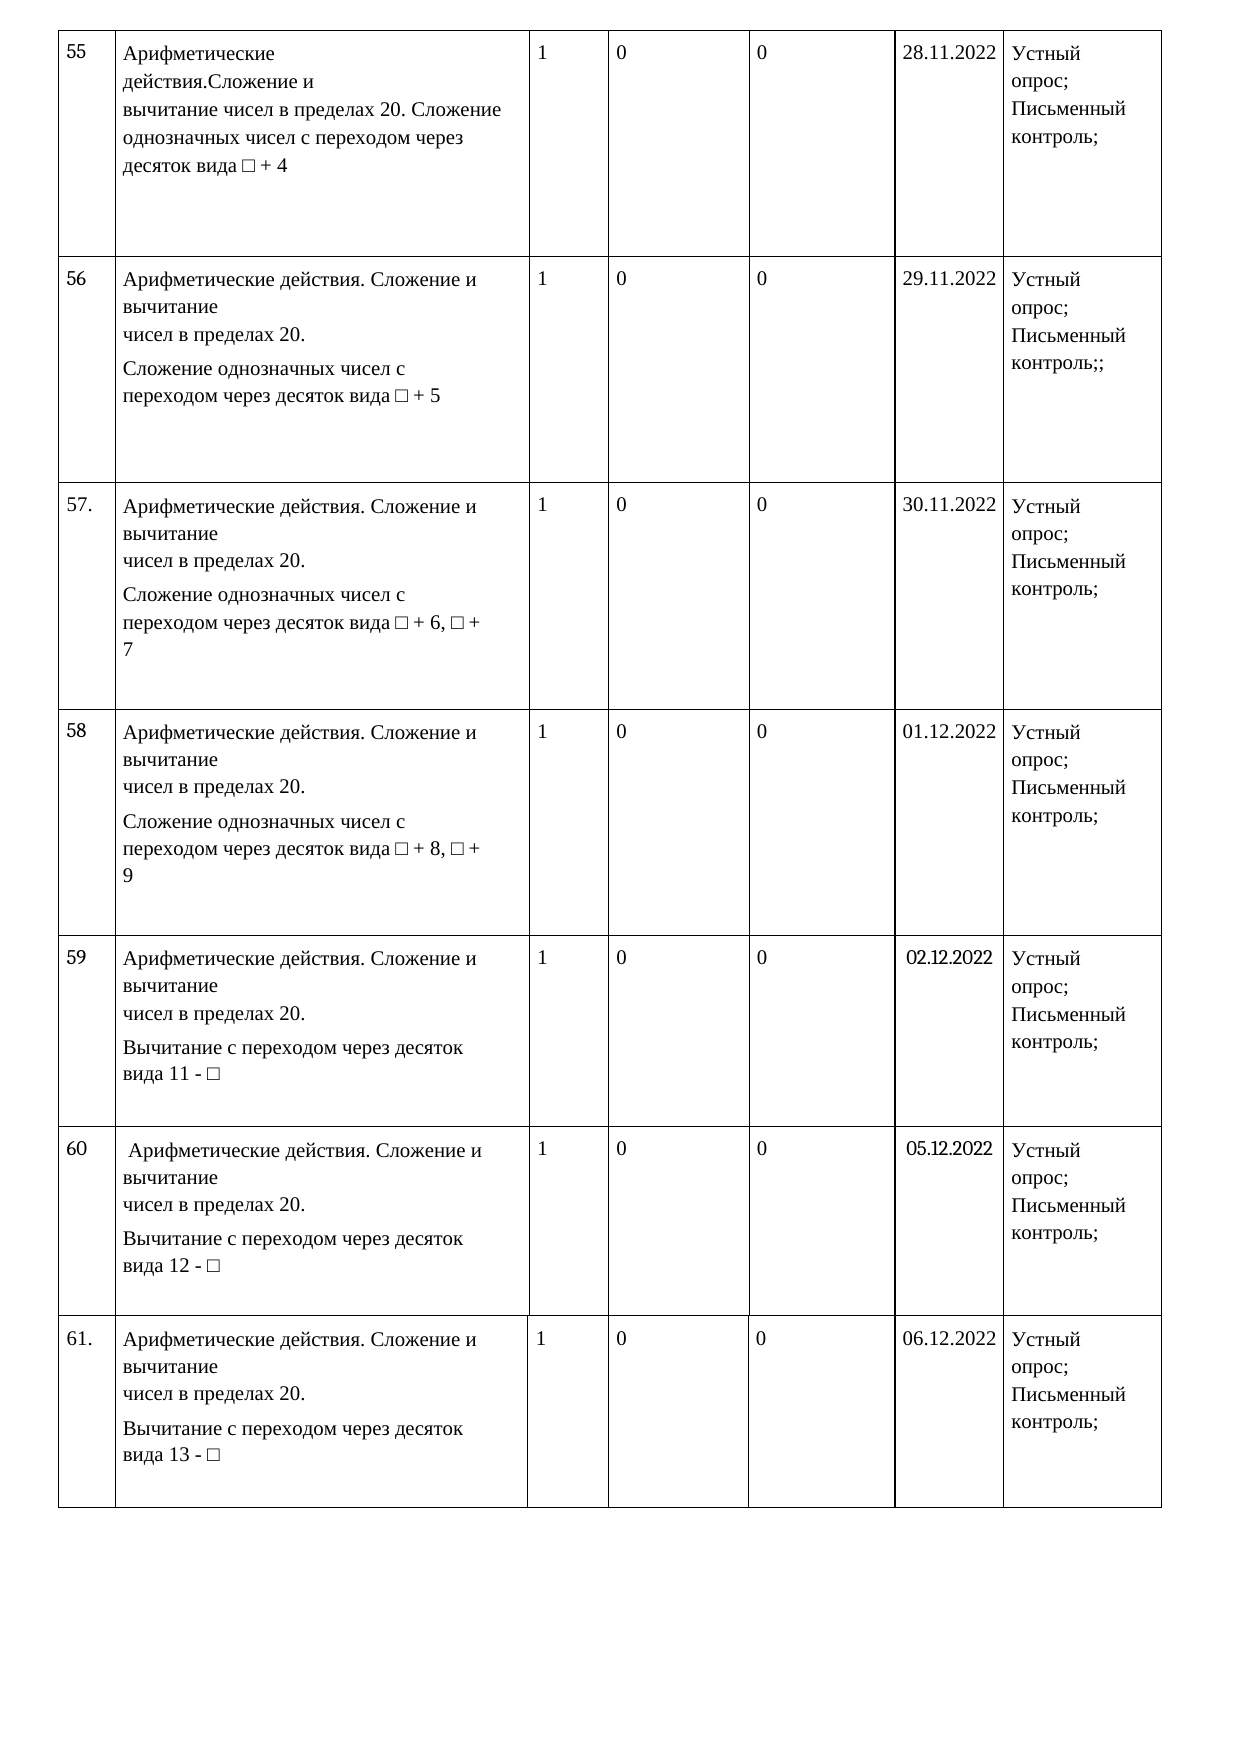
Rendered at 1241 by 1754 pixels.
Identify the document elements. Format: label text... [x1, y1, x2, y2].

table_cell 1 [530, 257, 608, 482]
table_cell Устный опрос; Письменный контроль;; [1004, 257, 1161, 482]
table_cell 0 [750, 936, 894, 1126]
table_cell 0 [750, 1127, 894, 1315]
table_cell 0 [749, 1316, 894, 1507]
table_cell Устный опрос; Письменный контроль; [1004, 1316, 1161, 1507]
table_cell Арифметические действия. Сложение и вычитание чисел в пределах 20. Вычитание с переходом через десяток вида 12 - □ [116, 1127, 529, 1315]
table_cell 0 [609, 936, 749, 1126]
table_cell 0 [609, 483, 749, 708]
table_cell Арифметические действия. Сложение и вычитание чисел в пределах 20. Вычитание с переходом через десяток вида 11 - □ [116, 936, 529, 1126]
table_cell 1 [530, 936, 608, 1126]
table_cell 28.11.2022 [896, 31, 1003, 256]
table_cell 06.12.2022 [896, 1316, 1003, 1507]
table_cell 0 [750, 31, 894, 256]
table_cell 0 [750, 710, 894, 935]
table_cell 60 [59, 1127, 115, 1315]
table_cell 02.12.2022 [896, 936, 1003, 1126]
table_cell 57. [59, 483, 115, 708]
table_cell 58 [59, 710, 115, 935]
table_cell 0 [609, 31, 749, 256]
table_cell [1004, 31, 1161, 256]
table_cell 0 [609, 1127, 749, 1315]
table_cell 0 [609, 1316, 748, 1507]
table_cell 29.11.2022 [896, 257, 1003, 482]
table_cell 0 [750, 257, 894, 482]
table_cell 1 [528, 1316, 608, 1507]
table_cell Арифметические действия. Сложение и вычитание чисел в пределах 20. Сложение однозначных чисел с переходом через десяток вида □ + 6, □ + 7 [116, 483, 529, 708]
table_cell Устный опрос; Письменный контроль; [1004, 483, 1161, 708]
table_cell Арифметические действия. Сложение и вычитание чисел в пределах 20. Сложение однозначных чисел с переходом через десяток вида □ + 5 [116, 257, 529, 482]
table_cell 59 [59, 936, 115, 1126]
table_cell 56 [59, 257, 115, 482]
table_cell 1 [530, 31, 608, 256]
table_cell 05.12.2022 [896, 1127, 1003, 1315]
table_cell 1 [530, 1127, 608, 1315]
table_cell 55 [59, 31, 115, 256]
table_cell 1 [530, 710, 608, 935]
table_cell Арифметические действия.Сложение и вычитание чисел в пределах 20. Сложение однозначных чисел с переходом через десяток вида □ + 4 [116, 31, 529, 256]
table_cell 0 [609, 710, 749, 935]
table_cell 1 [530, 483, 608, 708]
table_cell Устный опрос; Письменный контроль; [1004, 710, 1161, 935]
table_cell 0 [750, 483, 894, 708]
table_cell 30.11.2022 [896, 483, 1003, 708]
table_cell 0 [609, 257, 749, 482]
table_cell 61. [59, 1316, 115, 1507]
table_cell Арифметические действия. Сложение и вычитание чисел в пределах 20. Вычитание с переходом через десяток вида 13 - □ [116, 1316, 527, 1507]
table_cell Устный опрос; Письменный контроль; [1004, 1127, 1161, 1315]
table_cell Арифметические действия. Сложение и вычитание чисел в пределах 20. Сложение однозначных чисел с переходом через десяток вида □ + 8, □ + 9 [116, 710, 529, 935]
table_cell Устный опрос; Письменный контроль; [1004, 936, 1161, 1126]
table_cell 01.12.2022 [896, 710, 1003, 935]
